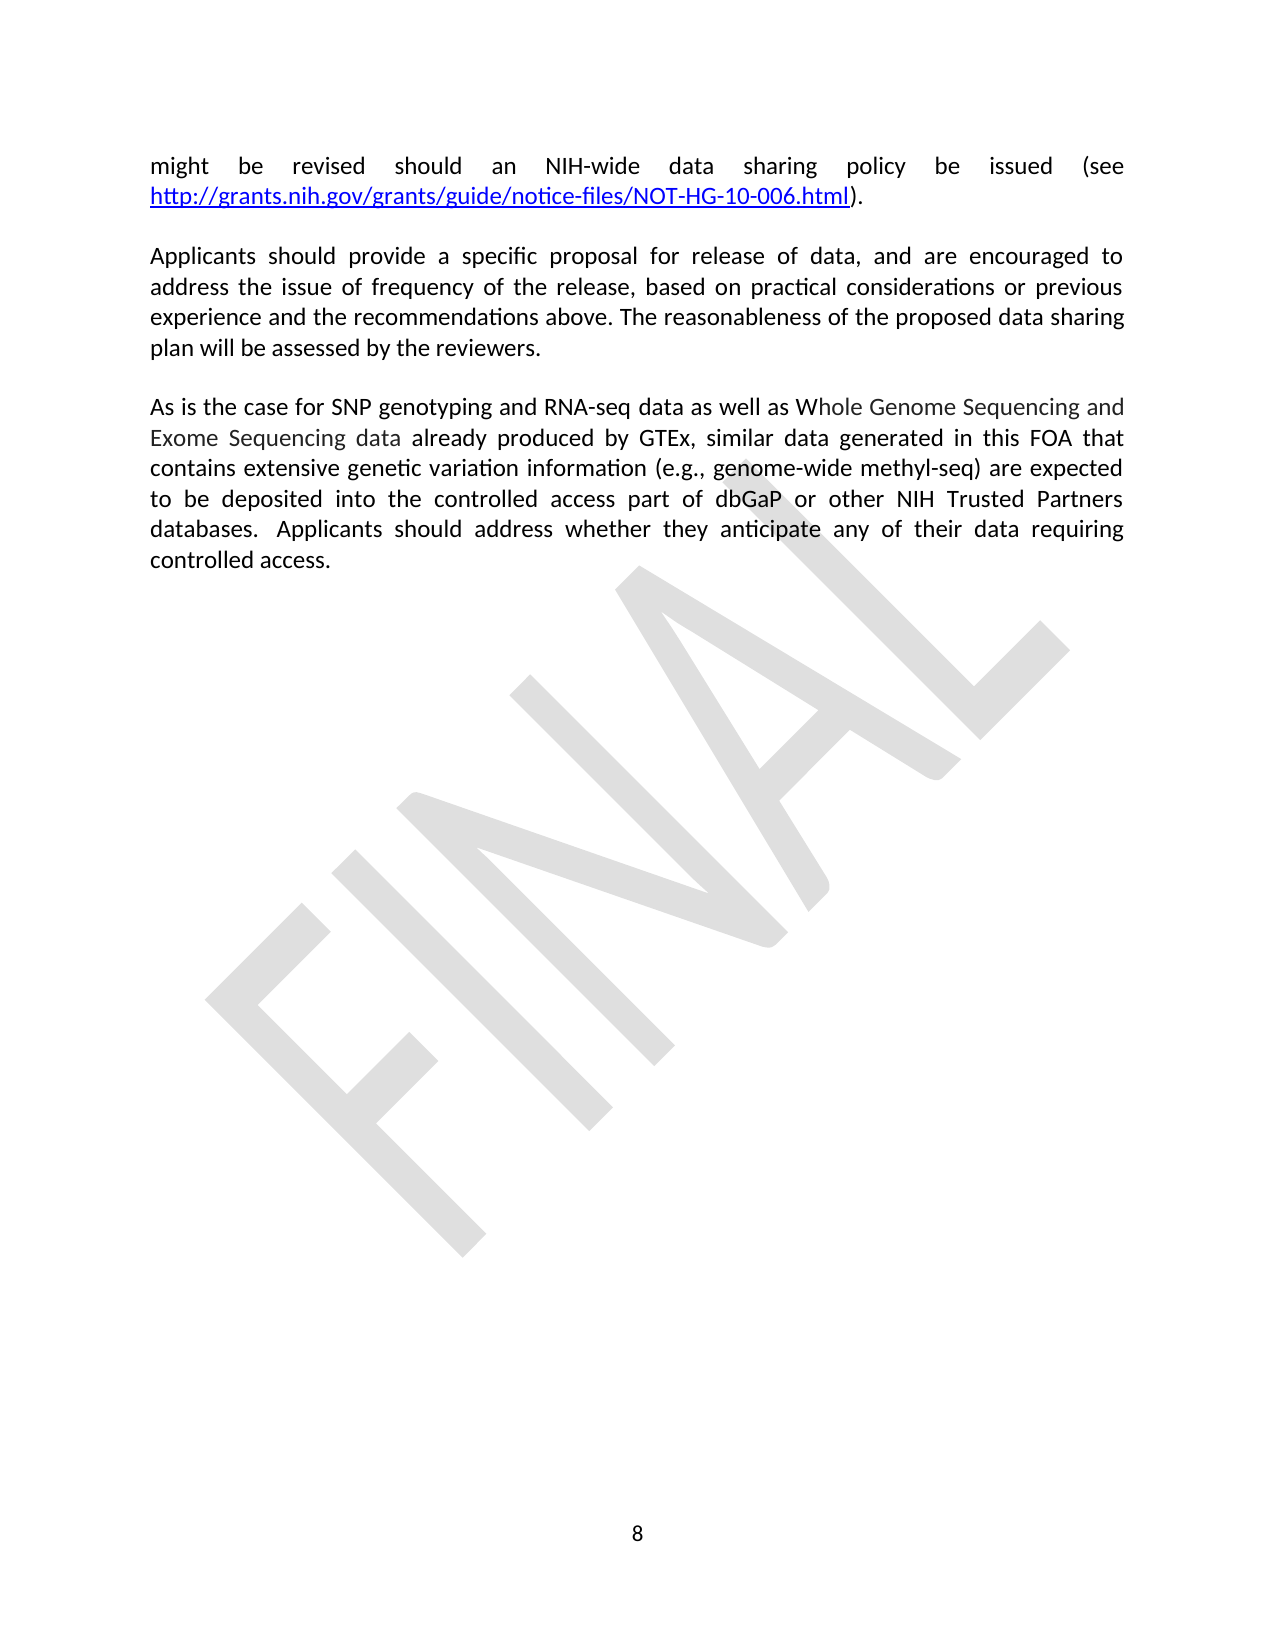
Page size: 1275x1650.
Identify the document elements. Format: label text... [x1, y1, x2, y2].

text As is the case for SNP genotyping and RNA-seq data as well as Whole Genome Sequencing and Exome Sequencing data already produced by GTEx, similar data generated in this FOA that contains extensive genetic variation information (e.g., genome-wide methyl-seq) are expected to be deposited into the controlled access part of dbGaP or other NIH Trusted Partners databases. Applicants should address whether they anticipate any of their data requiring controlled access. [150, 391, 1125, 574]
text Applicants should provide a specific proposal for release of data, and are encouraged to address the issue of frequency of the release, based on practical considerations or previous experience and the recommendations above. The reasonableness of the proposed data sharing plan will be assessed by the reviewers. [150, 240, 1125, 362]
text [150, 150, 1125, 211]
